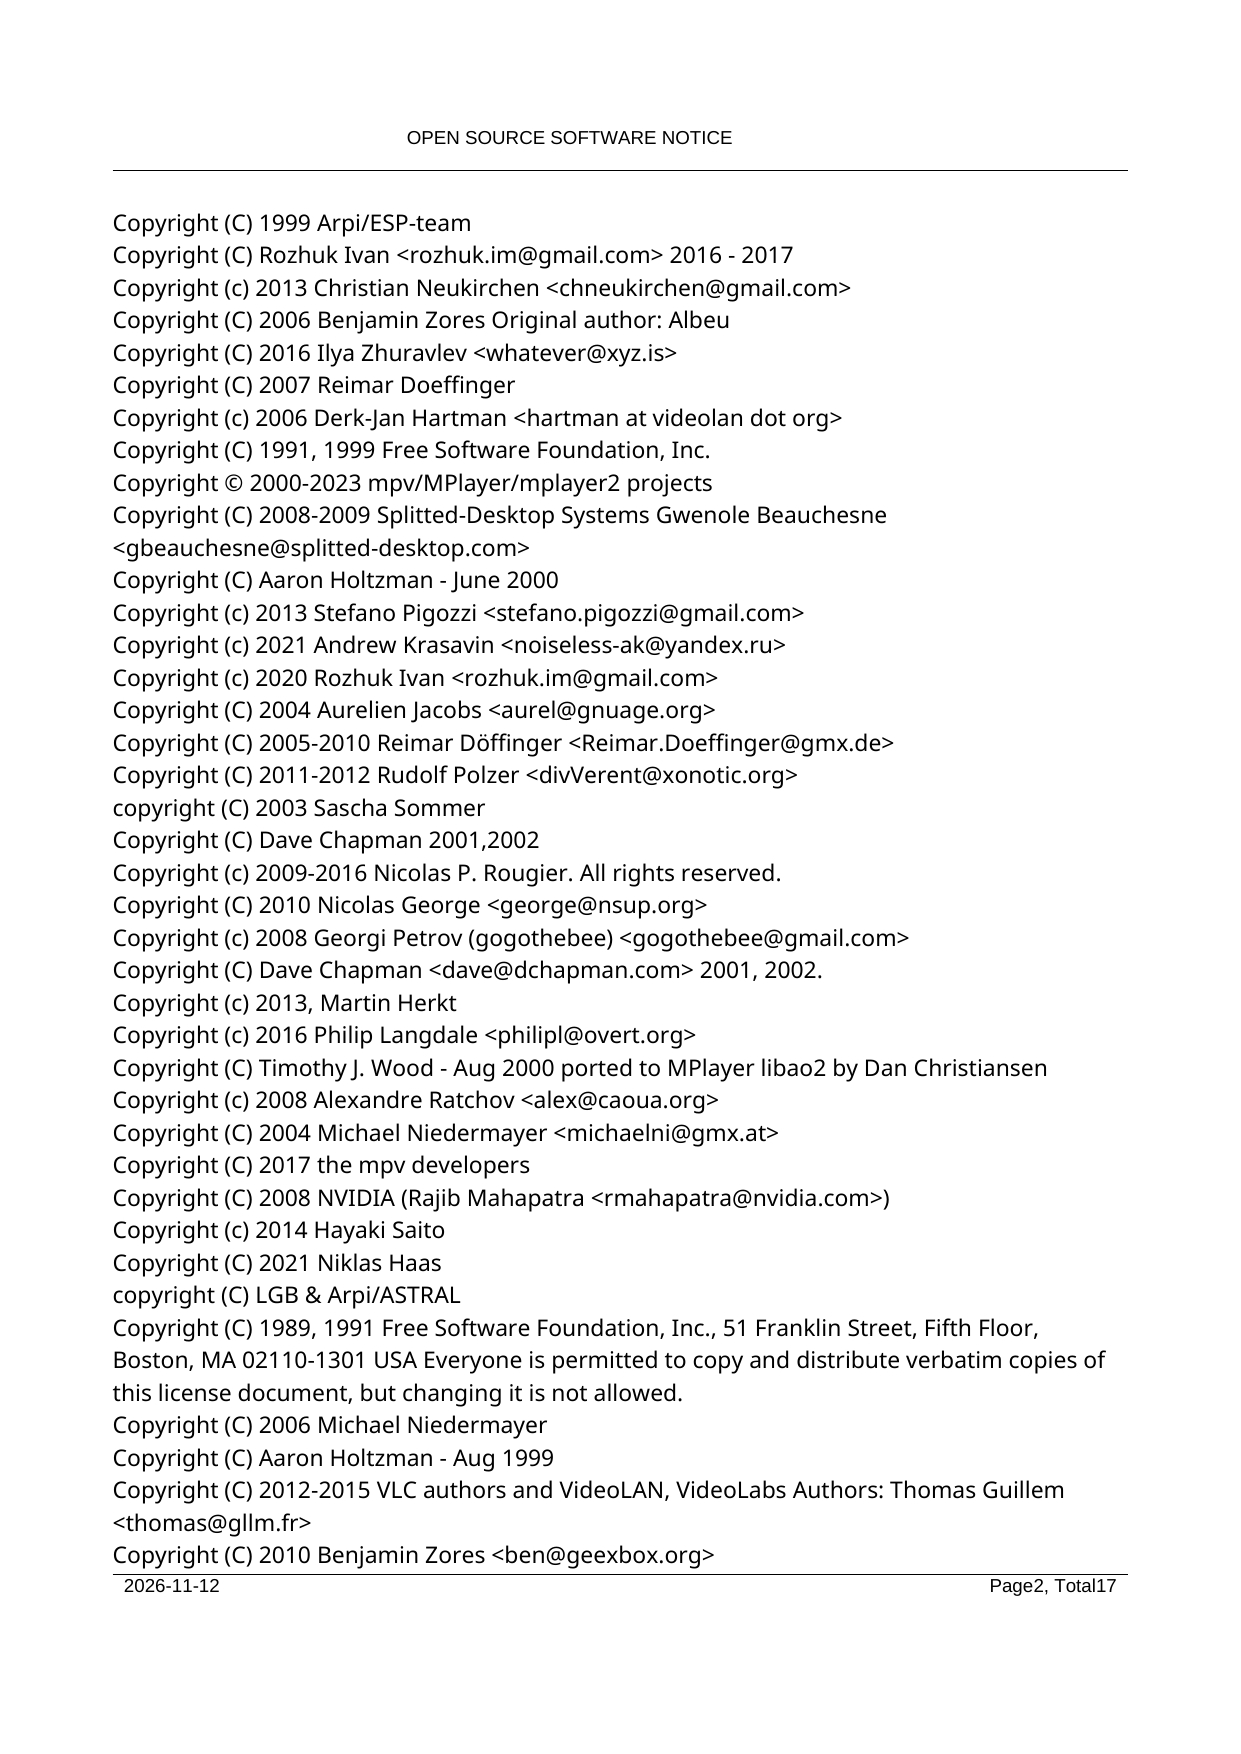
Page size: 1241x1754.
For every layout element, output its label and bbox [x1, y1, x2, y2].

text [112, 206, 1128, 1571]
